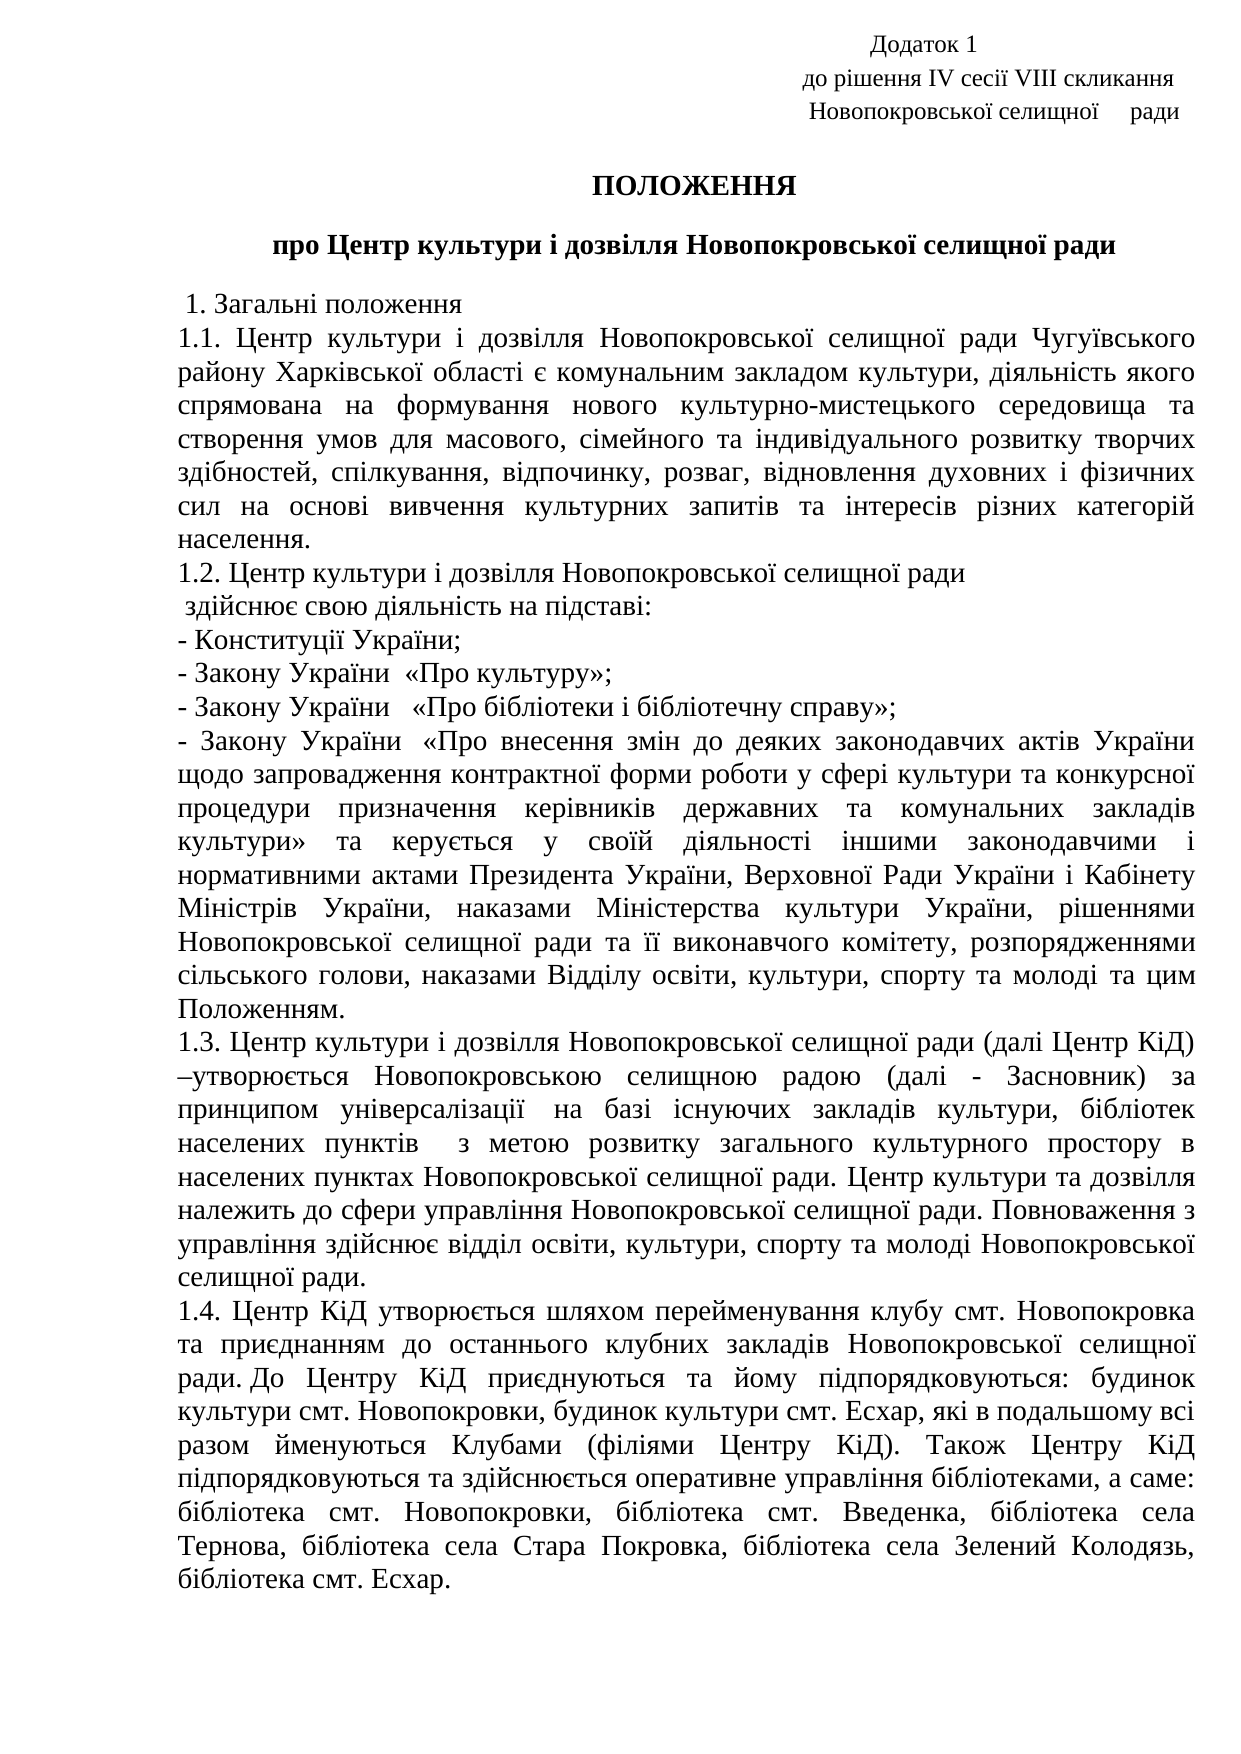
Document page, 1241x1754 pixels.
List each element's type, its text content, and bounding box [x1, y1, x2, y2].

text 1.1. Центр культури і дозвілля Новопокровської селищної ради Чугуївського району Харківської області є комунальним закладом культури, діяльність якого спрямована на формування нового культурно-мистецького середовища та створення умов для масового, сімейного та індивідуального розвитку творчих здібностей, спілкування, відпочинку, розваг, відновлення духовних і фізичних сил на основі вивчення культурних запитів та інтересів різних категорій населення. [177, 320, 1196, 555]
text ПОЛОЖЕННЯ [177, 168, 1211, 201]
text 1.2. Центр культури і дозвілля Новопокровської селищної ради [177, 555, 1196, 588]
text здійснює свою діяльність на підставі: [177, 588, 1196, 622]
text 1. Загальні положення [177, 287, 1196, 320]
text - Закону України «Про бібліотеки і бібліотечну справу»; [177, 689, 1196, 723]
text Додаток 1 [177, 29, 1211, 58]
text Новопокровської селищної ради [177, 96, 1211, 125]
text - Конституції України; [177, 622, 1196, 656]
text 1.3. Центр культури і дозвілля Новопокровської селищної ради (далі Центр КіД) –утворюється Новопокровською селищною радою (далі - Засновник) за принципом універсалізації на базі існуючих закладів культури, бібліотек населених пунктів з метою розвитку загального культурного простору в населених пунктах Новопокровської селищної ради. Центр культури та дозвілля належить до сфери управління Новопокровської селищної ради. Повноваження з управління здійснює відділ освіти, культури, спорту та молоді Новопокровської селищної ради. [177, 1024, 1196, 1293]
text - Закону України «Про культуру»; [177, 656, 1196, 689]
text 1.4. Центр КіД утворюється шляхом перейменування клубу смт. Новопокровка та приєднанням до останнього клубних закладів Новопокровської селищної ради. До Центру КіД приєднуються та йому підпорядковуються: будинок культури смт. Новопокровки, будинок культури смт. Есхар, які в подальшому всі разом йменуються Клубами (філіями Центру КіД). Також Центру КіД підпорядковуються та здійснюється оперативне управління бібліотеками, а саме: бібліотека смт. Новопокровки, бібліотека смт. Введенка, бібліотека села Тернова, бібліотека села Стара Покровка, бібліотека села Зелений Колодязь, бібліотека смт. Есхар. [177, 1293, 1196, 1595]
text про Центр культури і дозвілля Новопокровської селищної ради [177, 227, 1211, 261]
text - Закону України «Про внесення змін до деяких законодавчих актів України щодо запровадження контрактної форми роботи у сфері культури та конкурсної процедури призначення керівників державних та комунальних закладів культури» та керується у своїй діяльності іншими законодавчими і нормативними актами Президента України, Верховної Ради України і Кабінету Міністрів України, наказами Міністерства культури України, рішеннями Новопокровської селищної ради та її виконавчого комітету, розпорядженнями сільського голови, наказами Відділу освіти, культури, спорту та молоді та цим Положенням. [177, 723, 1196, 1024]
text до рішення ІV сесії VІІІ скликання [177, 63, 1211, 92]
